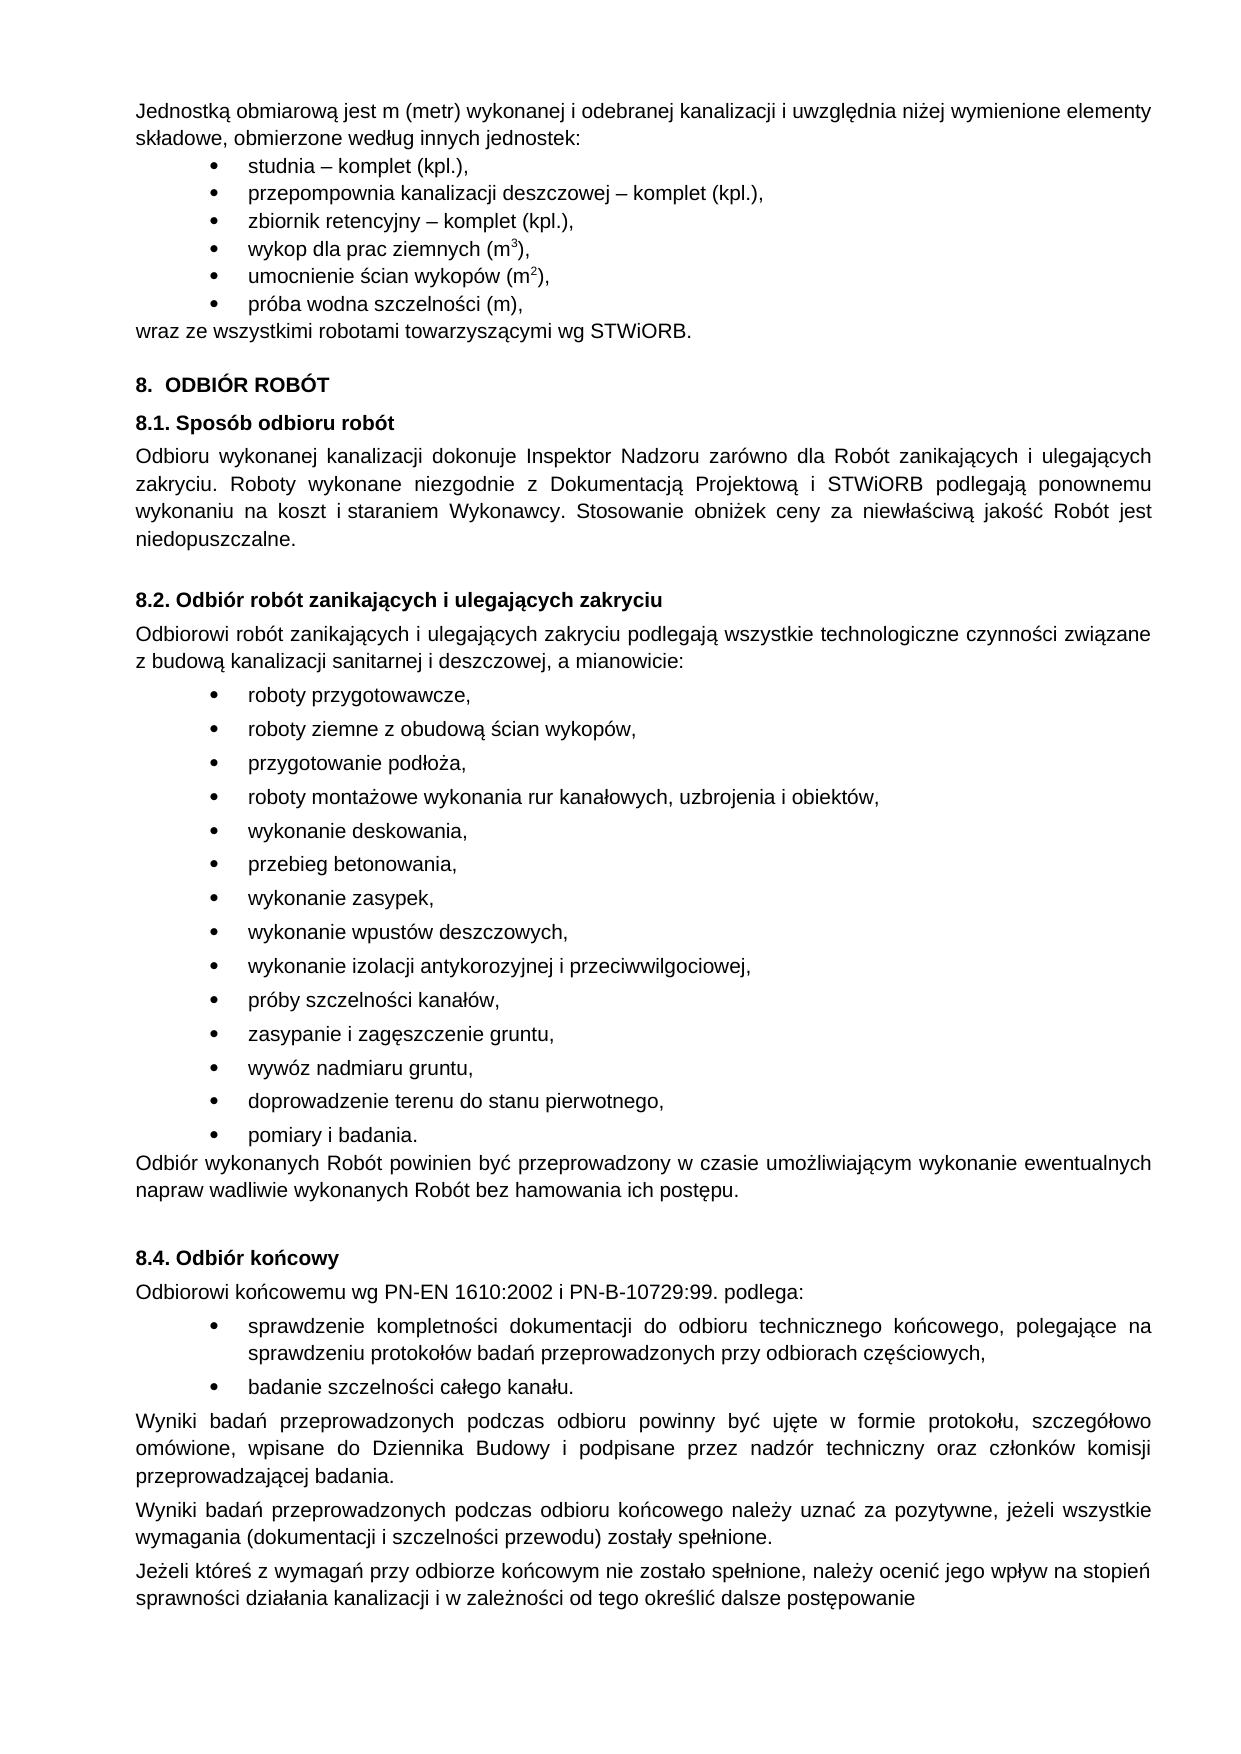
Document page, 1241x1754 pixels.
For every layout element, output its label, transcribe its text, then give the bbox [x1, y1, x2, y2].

text Odbiorowi robót zanikających i ulegających zakryciu podlegają wszystkie technologiczne czynności związane z budową kanalizacji sanitarnej i deszczowej, a mianowicie: [135, 622, 1153, 673]
list wykonanie izolacji antykorozyjnej i przeciwwilgociowej, [210, 954, 1153, 978]
list wywóz nadmiaru gruntu, [210, 1055, 1153, 1079]
text Jeżeli któreś z wymagań przy odbiorze końcowym nie zostało spełnione, należy ocenić jego wpływ na stopień sprawności działania kanalizacji i w zależności od tego określić dalsze postępowanie [136, 1559, 1153, 1610]
list umocnienie ścian wykopów (m2), [210, 264, 1153, 288]
list roboty ziemne z obudową ścian wykopów, [210, 717, 1153, 741]
list pomiary i badania. [210, 1123, 1153, 1147]
list studnia – komplet (kpl.), [210, 154, 1153, 178]
list przebieg betonowania, [210, 852, 1153, 876]
list sprawdzenie kompletności dokumentacji do odbioru technicznego końcowego, polegające na sprawdzeniu protokołów badań przeprowadzonych przy odbiorach częściowych, [210, 1313, 1153, 1365]
text 8.2. Odbiór robót zanikających i ulegających zakryciu [135, 588, 1153, 612]
list przepompownia kanalizacji deszczowej – komplet (kpl.), [210, 181, 1153, 205]
list wykonanie deskowania, [210, 818, 1153, 842]
text Wyniki badań przeprowadzonych podczas odbioru powinny być ujęte w formie protokołu, szczegółowo omówione, wpisane do Dziennika Budowy i podpisane przez nadzór techniczny oraz członków komisji przeprowadzającej badania. [135, 1409, 1153, 1488]
list wykonanie zasypek, [210, 886, 1153, 910]
list badanie szczelności całego kanału. [210, 1375, 1153, 1399]
text Odbioru wykonanej kanalizacji dokonuje Inspektor Nadzoru zarówno dla Robót zanikających i ulegających zakryciu. Roboty wykonane niezgodnie z Dokumentacją Projektową i STWiORB podlegają ponownemu wykonaniu na koszt i staraniem Wykonawcy. Stosowanie obniżek ceny za niewłaściwą jakość Robót jest niedopuszczalne. [135, 444, 1153, 551]
list wykonanie wpustów deszczowych, [210, 920, 1153, 944]
list zbiornik retencyjny – komplet (kpl.), [210, 209, 1153, 233]
list zasypanie i zagęszczenie gruntu, [210, 1022, 1153, 1046]
list doprowadzenie terenu do stanu pierwotnego, [210, 1089, 1153, 1113]
text Wyniki badań przeprowadzonych podczas odbioru końcowego należy uznać za pozytywne, jeżeli wszystkie wymagania (dokumentacji i szczelności przewodu) zostały spełnione. [135, 1497, 1153, 1549]
text 8.4. Odbiór końcowy [135, 1246, 1153, 1270]
text Jednostką obmiarową jest m (metr) wykonanej i odebranej kanalizacji i uwzględnia niżej wymienione elementy składowe, obmierzone według innych jednostek: [135, 99, 1153, 150]
list próba wodna szczelności (m), [210, 292, 1153, 316]
text 8.1. Sposób odbioru robót [135, 411, 1153, 434]
list próby szczelności kanałów, [210, 988, 1153, 1012]
list wykop dla prac ziemnych (m3), [210, 236, 1153, 261]
list roboty przygotowawcze, [210, 683, 1153, 707]
list ODBIÓR ROBÓT [135, 373, 1153, 397]
list przygotowanie podłoża, [210, 751, 1153, 775]
text Odbiór wykonanych Robót powinien być przeprowadzony w czasie umożliwiającym wykonanie ewentualnych napraw wadliwie wykonanych Robót bez hamowania ich postępu. [135, 1151, 1153, 1202]
text wraz ze wszystkimi robotami towarzyszącymi wg STWiORB. [136, 319, 1153, 343]
list roboty montażowe wykonania rur kanałowych, uzbrojenia i obiektów, [210, 784, 1153, 809]
text Odbiorowi końcowemu wg PN-EN 1610:2002 i PN-B-10729:99. podlega: [135, 1280, 1153, 1304]
